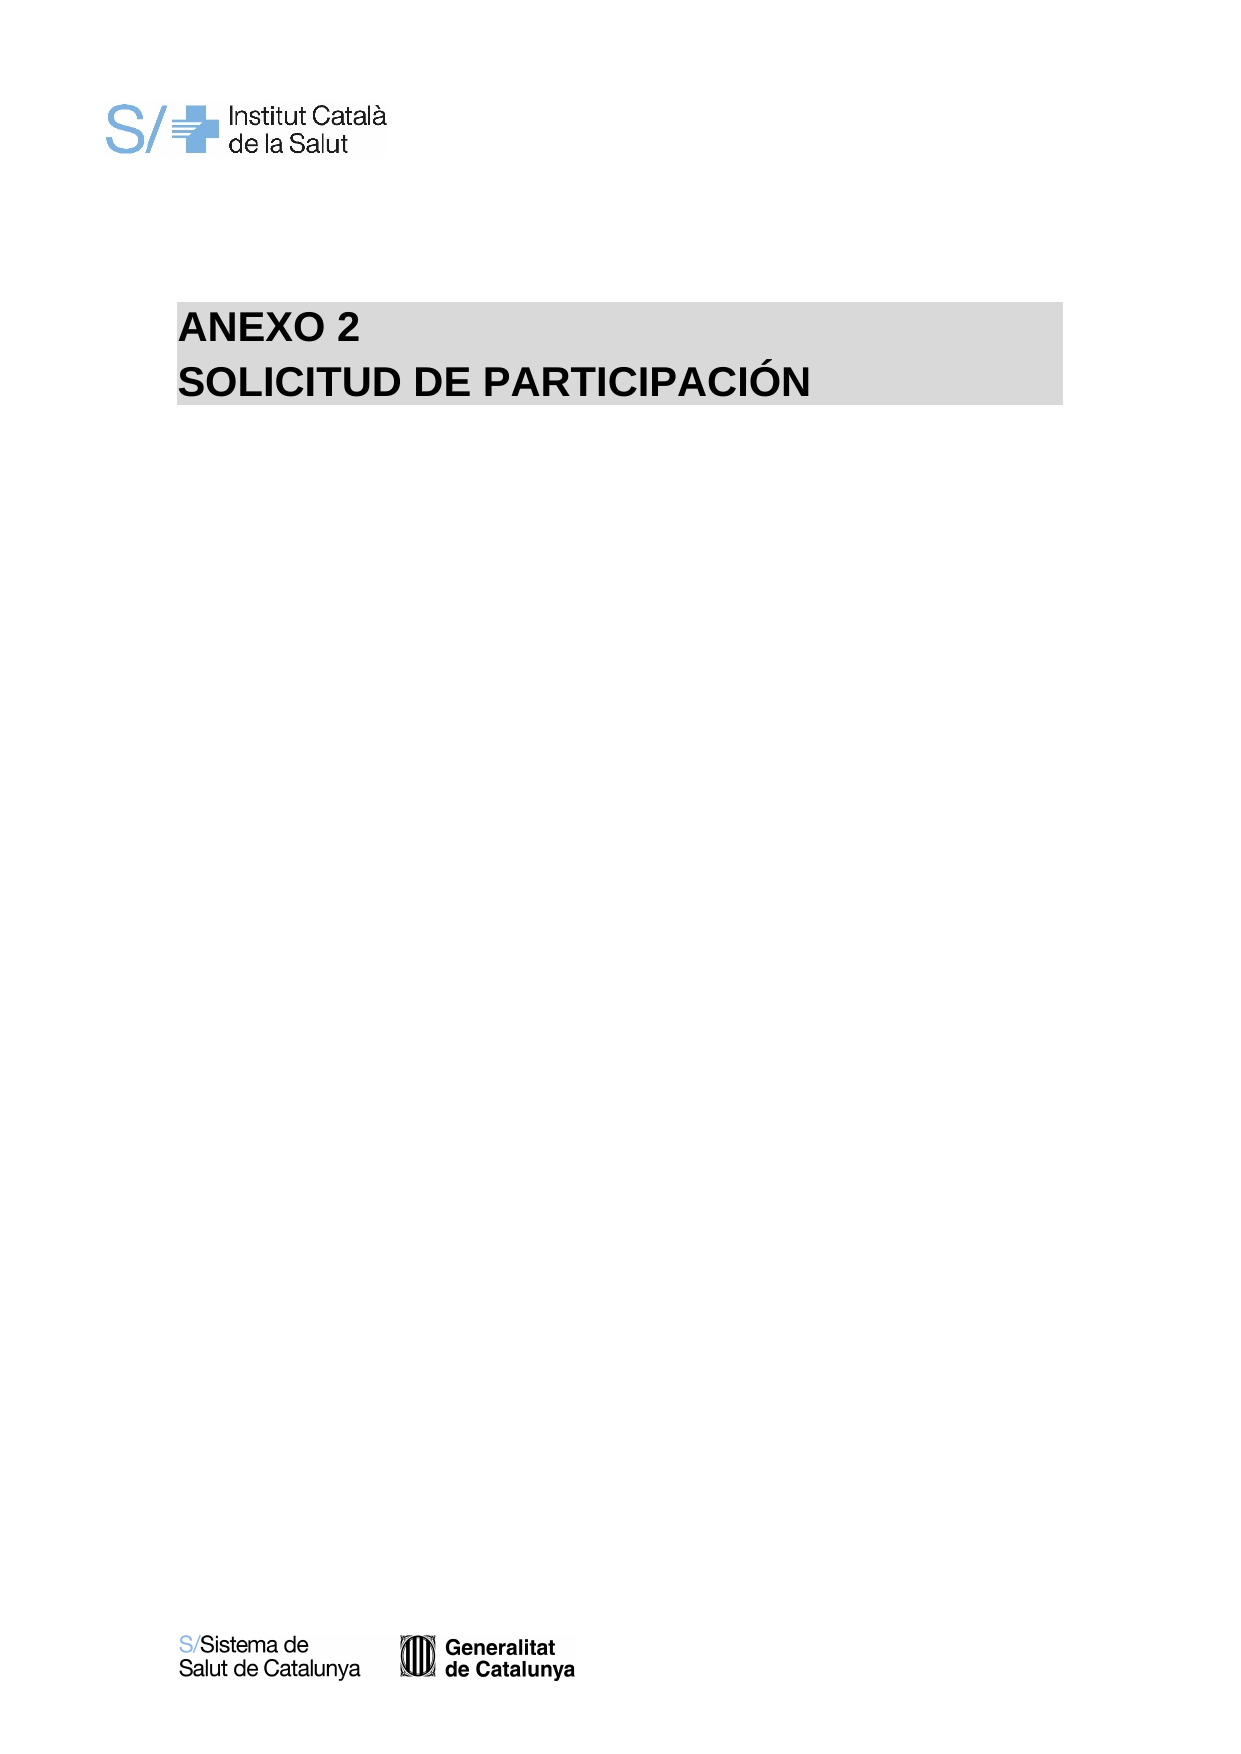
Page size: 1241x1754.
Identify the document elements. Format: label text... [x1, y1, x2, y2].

text SOLICITUD DE PARTICIPACIÓN [177, 357, 1063, 405]
picture [104, 101, 389, 158]
picture [177, 1635, 579, 1681]
text ANEXO 2 [177, 302, 1063, 350]
